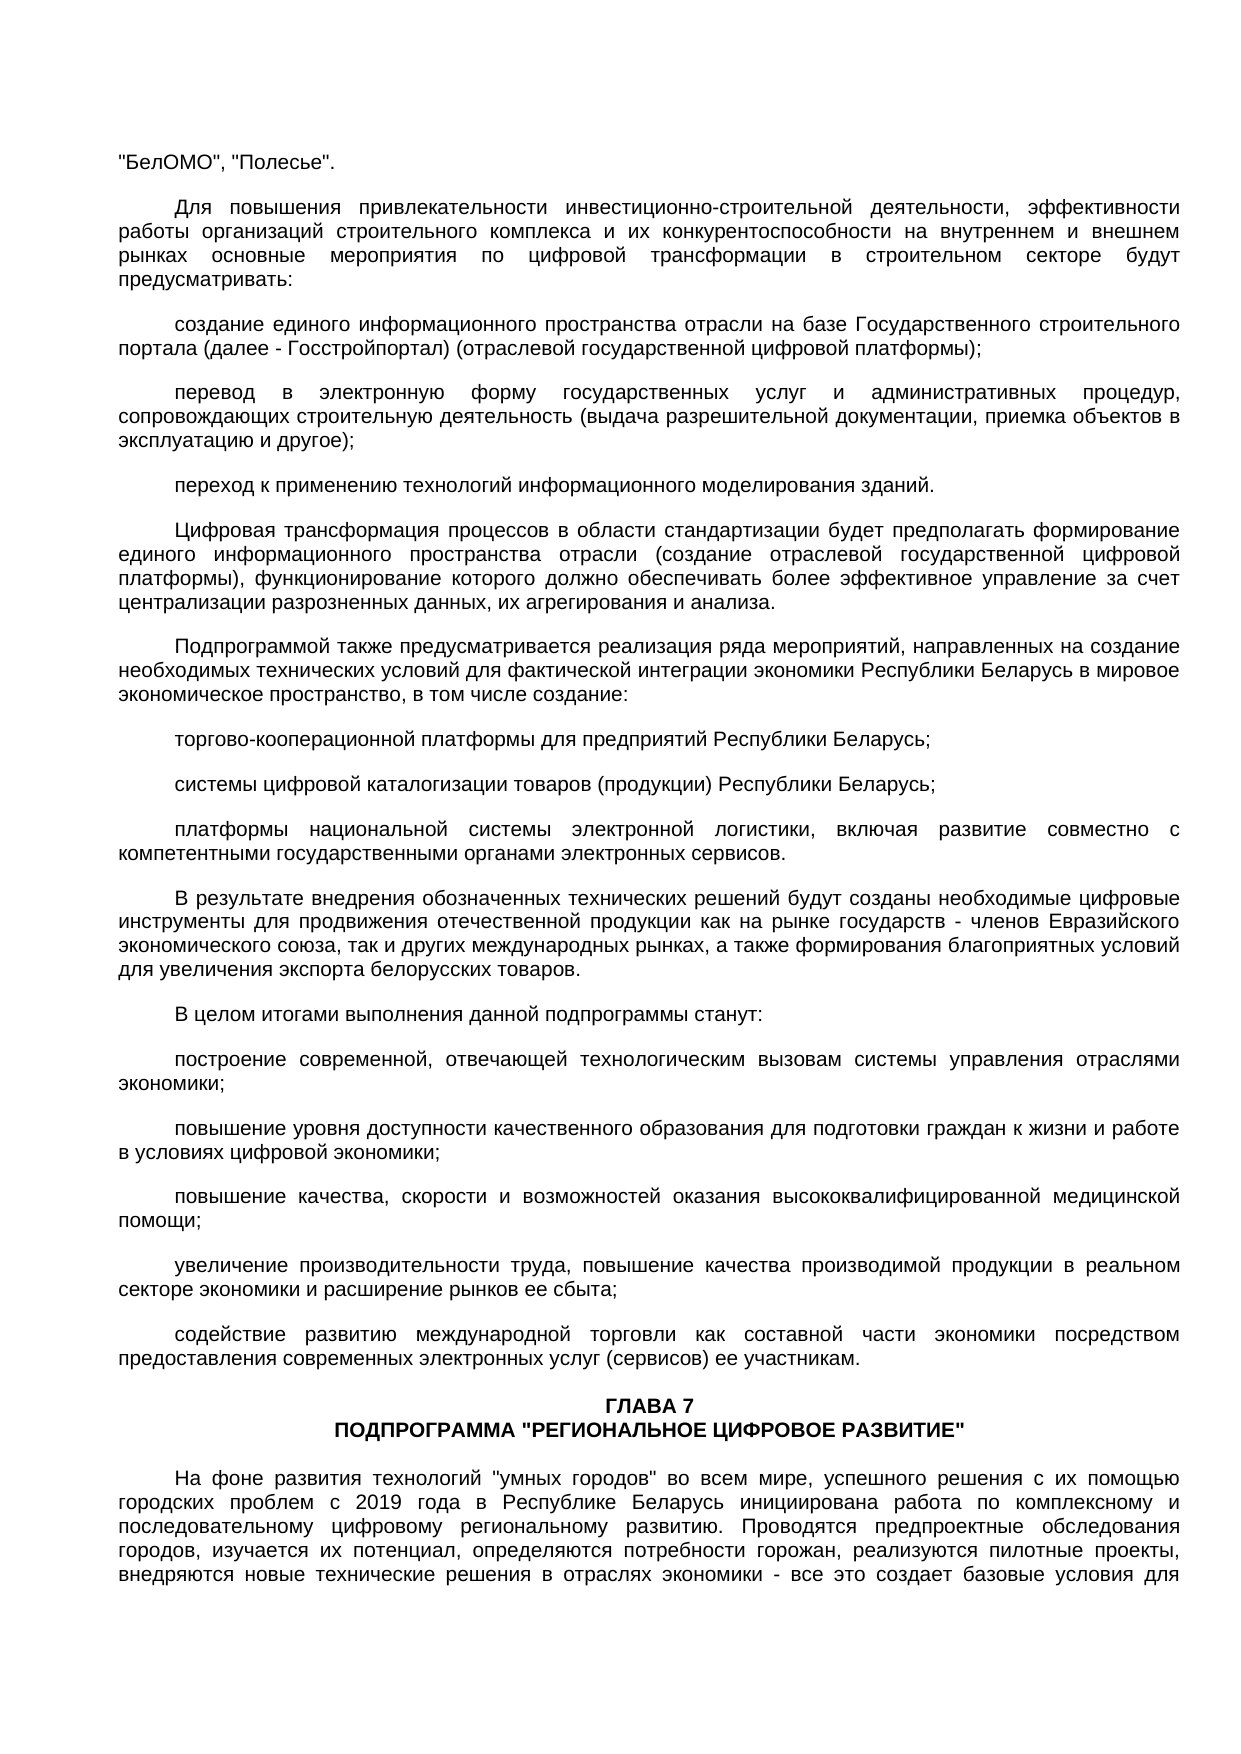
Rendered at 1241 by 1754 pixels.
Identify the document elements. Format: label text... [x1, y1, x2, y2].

text создание единого информационного пространства отрасли на базе Государственного строительного портала (далее - Госстройпортал) (отраслевой государственной цифровой платформы); [118, 311, 1181, 359]
text содействие развитию международной торговли как составной части экономики посредством предоставления современных электронных услуг (сервисов) ее участникам. [118, 1322, 1181, 1370]
text торгово-кооперационной платформы для предприятий Республики Беларусь; [118, 727, 1181, 751]
text повышение уровня доступности качественного образования для подготовки граждан к жизни и работе в условиях цифровой экономики; [118, 1116, 1181, 1163]
text В результате внедрения обозначенных технических решений будут созданы необходимые цифровые инструменты для продвижения отечественной продукции как на рынке государств - членов Евразийского экономического союза, так и других международных рынках, а также формирования благоприятных условий для увеличения экспорта белорусских товаров. [118, 885, 1181, 981]
text системы цифровой каталогизации товаров (продукции) Республики Беларусь; [118, 772, 1181, 796]
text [118, 1466, 1181, 1585]
text Цифровая трансформация процессов в области стандартизации будет предполагать формирование единого информационного пространства отрасли (создание отраслевой государственной цифровой платформы), функционирование которого должно обеспечивать более эффективное управление за счет централизации разрозненных данных, их агрегирования и анализа. [118, 518, 1181, 613]
text платформы национальной системы электронной логистики, включая развитие совместно с компетентными государственными органами электронных сервисов. [118, 817, 1181, 864]
text увеличение производительности труда, повышение качества производимой продукции в реальном секторе экономики и расширение рынков ее сбыта; [118, 1253, 1181, 1301]
text ГЛАВА 7 [118, 1394, 1181, 1418]
text В целом итогами выполнения данной подпрограммы станут: [118, 1002, 1181, 1026]
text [118, 150, 1181, 174]
text повышение качества, скорости и возможностей оказания высококвалифицированной медицинской помощи; [118, 1184, 1181, 1232]
text Для повышения привлекательности инвестиционно-строительной деятельности, эффективности работы организаций строительного комплекса и их конкурентоспособности на внутреннем и внешнем рынках основные мероприятия по цифровой трансформации в строительном секторе будут предусматривать: [118, 195, 1181, 291]
text ПОДПРОГРАММА "РЕГИОНАЛЬНОЕ ЦИФРОВОЕ РАЗВИТИЕ" [118, 1418, 1181, 1442]
text переход к применению технологий информационного моделирования зданий. [118, 473, 1181, 497]
text перевод в электронную форму государственных услуг и административных процедур, сопровождающих строительную деятельность (выдача разрешительной документации, приемка объектов в эксплуатацию и другое); [118, 380, 1181, 452]
text Подпрограммой также предусматривается реализация ряда мероприятий, направленных на создание необходимых технических условий для фактической интеграции экономики Республики Беларусь в мировое экономическое пространство, в том числе создание: [118, 634, 1181, 706]
text построение современной, отвечающей технологическим вызовам системы управления отраслями экономики; [118, 1047, 1181, 1095]
